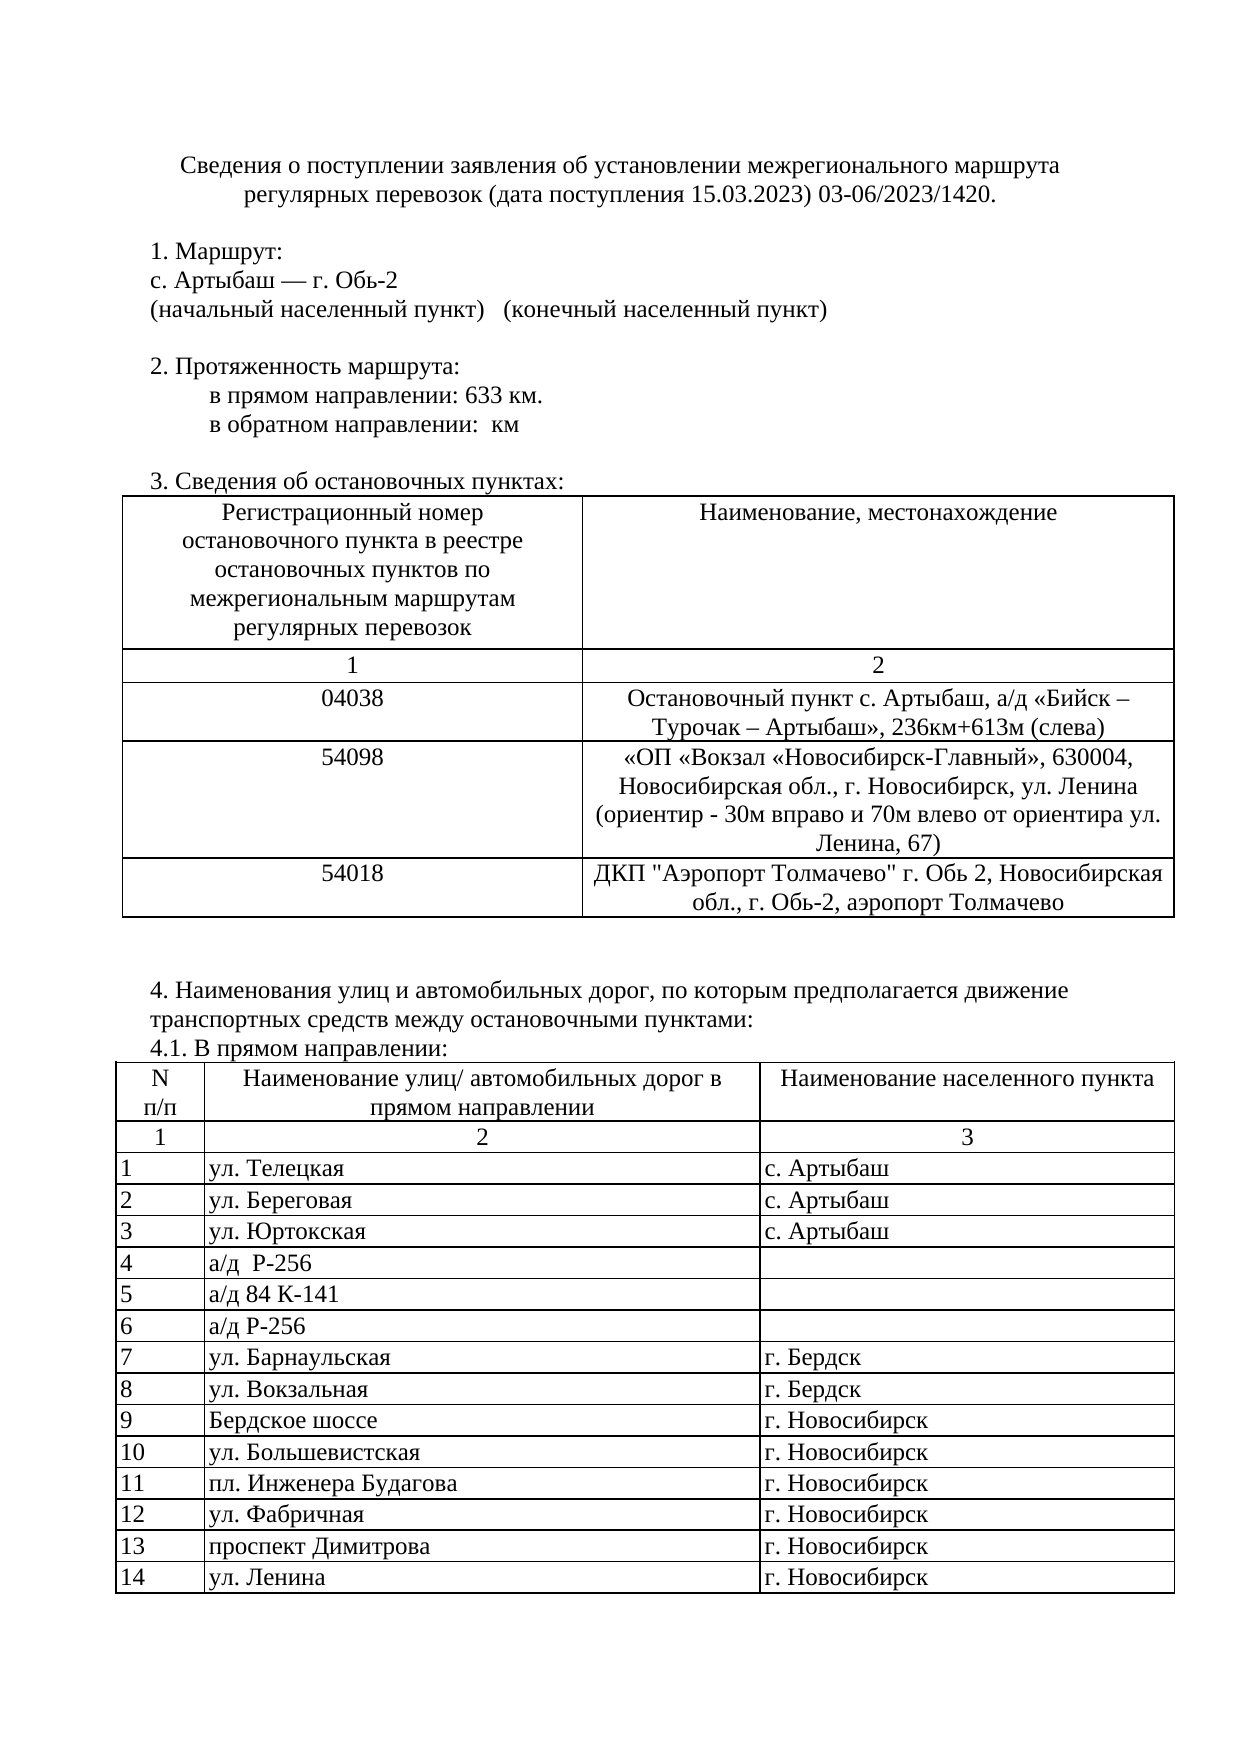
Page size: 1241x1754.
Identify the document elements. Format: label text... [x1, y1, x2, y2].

table_cell г. Новосибирск [761, 1562, 1174, 1592]
table_header Регистрационный номер остановочного пункта в реестре остановочных пунктов по межрегиональным маршрутам регулярных перевозок [123, 497, 582, 648]
text (начальный населенный пункт) (конечный населенный пункт) [150, 294, 1090, 322]
text в обратном направлении: км [150, 409, 1090, 437]
table_cell ул. Юртокская [205, 1216, 759, 1246]
table_cell г. Новосибирск [761, 1500, 1174, 1529]
table_cell ул. Большевистская [205, 1437, 759, 1466]
table_cell ул. Ленина [205, 1562, 759, 1592]
table_cell проспект Димитрова [205, 1531, 759, 1561]
table_cell 2 [117, 1185, 204, 1215]
table_cell а/д Р-256 [205, 1311, 759, 1341]
table_header Наименование населенного пункта [761, 1063, 1174, 1120]
table_cell 54018 [123, 859, 582, 916]
table_header Наименование, местонахождение [583, 497, 1173, 648]
table_cell Бердское шоссе [205, 1405, 759, 1435]
table_cell 13 [117, 1531, 204, 1561]
table_cell с. Артыбаш [761, 1185, 1174, 1215]
table_cell а/д Р-256 [205, 1248, 759, 1278]
table_cell 4 [117, 1248, 204, 1278]
table_cell г. Новосибирск [761, 1468, 1174, 1498]
table_header Наименование улиц/ автомобильных дорог в прямом направлении [205, 1063, 759, 1120]
table_cell ул. Барнаульская [205, 1342, 759, 1372]
table_cell г. Бердск [761, 1342, 1174, 1372]
text 3. Сведения об остановочных пунктах: [150, 466, 1090, 495]
table_cell г. Новосибирск [761, 1405, 1174, 1435]
table_cell г. Новосибирск [761, 1437, 1174, 1466]
table_cell 04038 [123, 683, 582, 740]
table_header N п/п [117, 1063, 204, 1120]
table_cell 7 [117, 1342, 204, 1372]
table_cell 54098 [123, 742, 582, 857]
table_cell Остановочный пункт с. Артыбаш, а/д «Бийск – Турочак – Артыбаш», 236км+613м (слева) [583, 683, 1173, 740]
table_cell ул. Телецкая [205, 1153, 759, 1183]
text 2. Протяженность маршрута: [150, 351, 1090, 380]
text 1. Маршрут: [150, 236, 1090, 265]
table_cell 9 [117, 1405, 204, 1435]
table_cell ДКП "Аэропорт Толмачево" г. Обь 2, Новосибирская обл., г. Обь-2, аэропорт Толмачево [583, 859, 1173, 916]
table_cell ул. Береговая [205, 1185, 759, 1215]
table_cell 3 [117, 1216, 204, 1246]
table_cell г. Новосибирск [761, 1531, 1174, 1561]
table_cell 10 [117, 1437, 204, 1466]
table_cell г. Бердск [761, 1374, 1174, 1403]
table_cell 12 [117, 1500, 204, 1529]
text с. Артыбаш — г. Обь-2 [150, 265, 1090, 294]
table_cell «ОП «Вокзал «Новосибирск-Главный», 630004, Новосибирская обл., г. Новосибирск, ул. Ленина (ориентир - 30м вправо и 70м влево от ориентира ул. Ленина, 67) [583, 742, 1173, 857]
table_cell 2 [205, 1122, 759, 1152]
text в прямом направлении: 633 км. [150, 380, 1090, 409]
text 4. Наименования улиц и автомобильных дорог, по которым предполагается движение транспортных средств между остановочными пунктами: [150, 975, 1090, 1033]
table_cell 5 [117, 1279, 204, 1309]
table_cell 1 [123, 650, 582, 681]
table_cell [761, 1311, 1174, 1341]
table_cell 8 [117, 1374, 204, 1403]
table_cell 6 [117, 1311, 204, 1341]
table_cell с. Артыбаш [761, 1216, 1174, 1246]
table_cell [761, 1248, 1174, 1278]
table_cell пл. Инженера Будагова [205, 1468, 759, 1498]
table_cell ул. Фабричная [205, 1500, 759, 1529]
table_cell [761, 1279, 1174, 1309]
table_cell с. Артыбаш [761, 1153, 1174, 1183]
table_cell 1 [117, 1153, 204, 1183]
text 4.1. В прямом направлении: [150, 1033, 1090, 1061]
table_cell 3 [761, 1122, 1174, 1152]
table_cell 14 [117, 1562, 204, 1592]
text Сведения о поступлении заявления об установлении межрегионального маршрута регулярных перевозок (дата поступления 15.03.2023) 03-06/2023/1420. [150, 150, 1090, 207]
table_cell 11 [117, 1468, 204, 1498]
table_cell а/д 84 К-141 [205, 1279, 759, 1309]
table_cell ул. Вокзальная [205, 1374, 759, 1403]
table_cell 1 [117, 1122, 204, 1152]
table_cell 2 [583, 650, 1173, 681]
